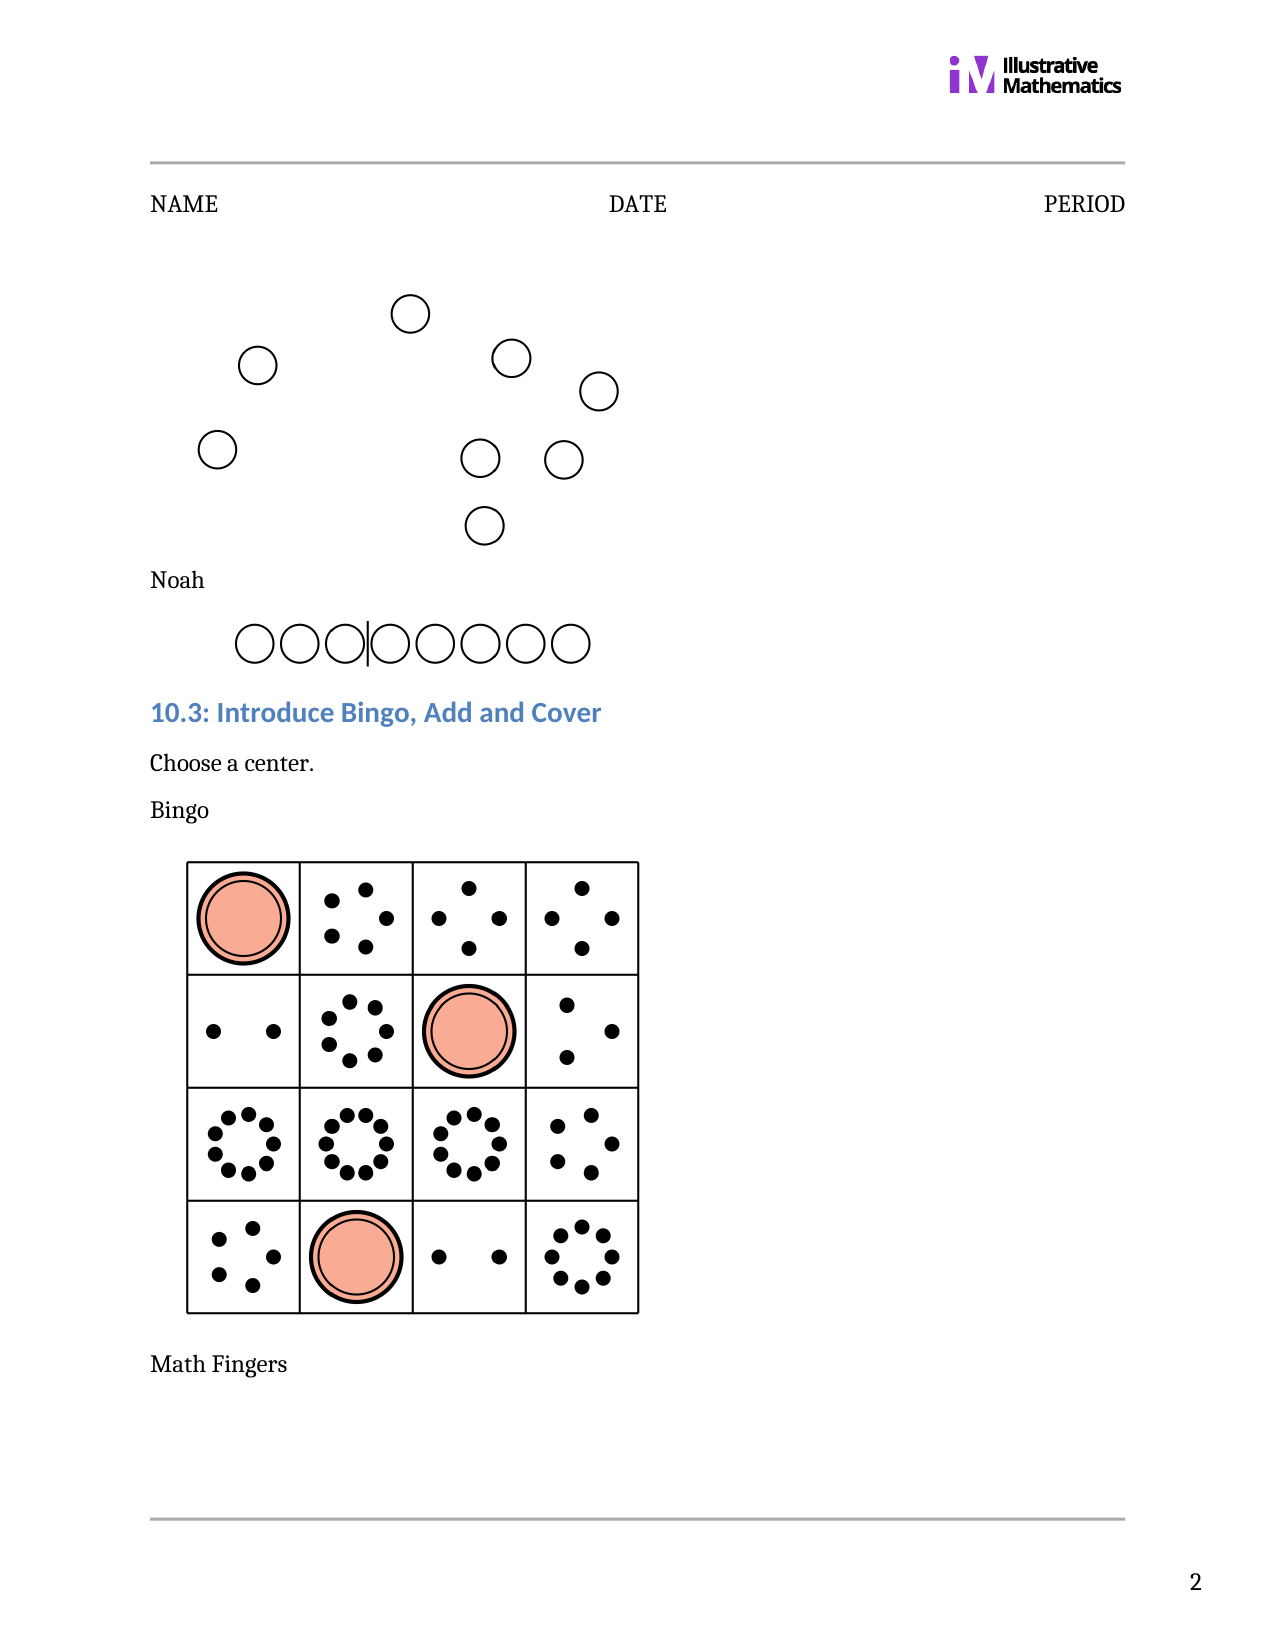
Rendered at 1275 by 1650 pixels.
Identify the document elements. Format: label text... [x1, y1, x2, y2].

subtitle 10.3: Introduce Bingo, Add and Cover [150, 694, 1125, 730]
text Noah [150, 566, 1125, 595]
picture [949, 55, 1121, 93]
picture [168, 843, 657, 1332]
text Math Fingers [150, 1350, 1125, 1379]
text Bingo [150, 796, 1125, 825]
picture [168, 613, 657, 674]
picture [168, 247, 657, 548]
text Choose a center. [150, 749, 1125, 778]
